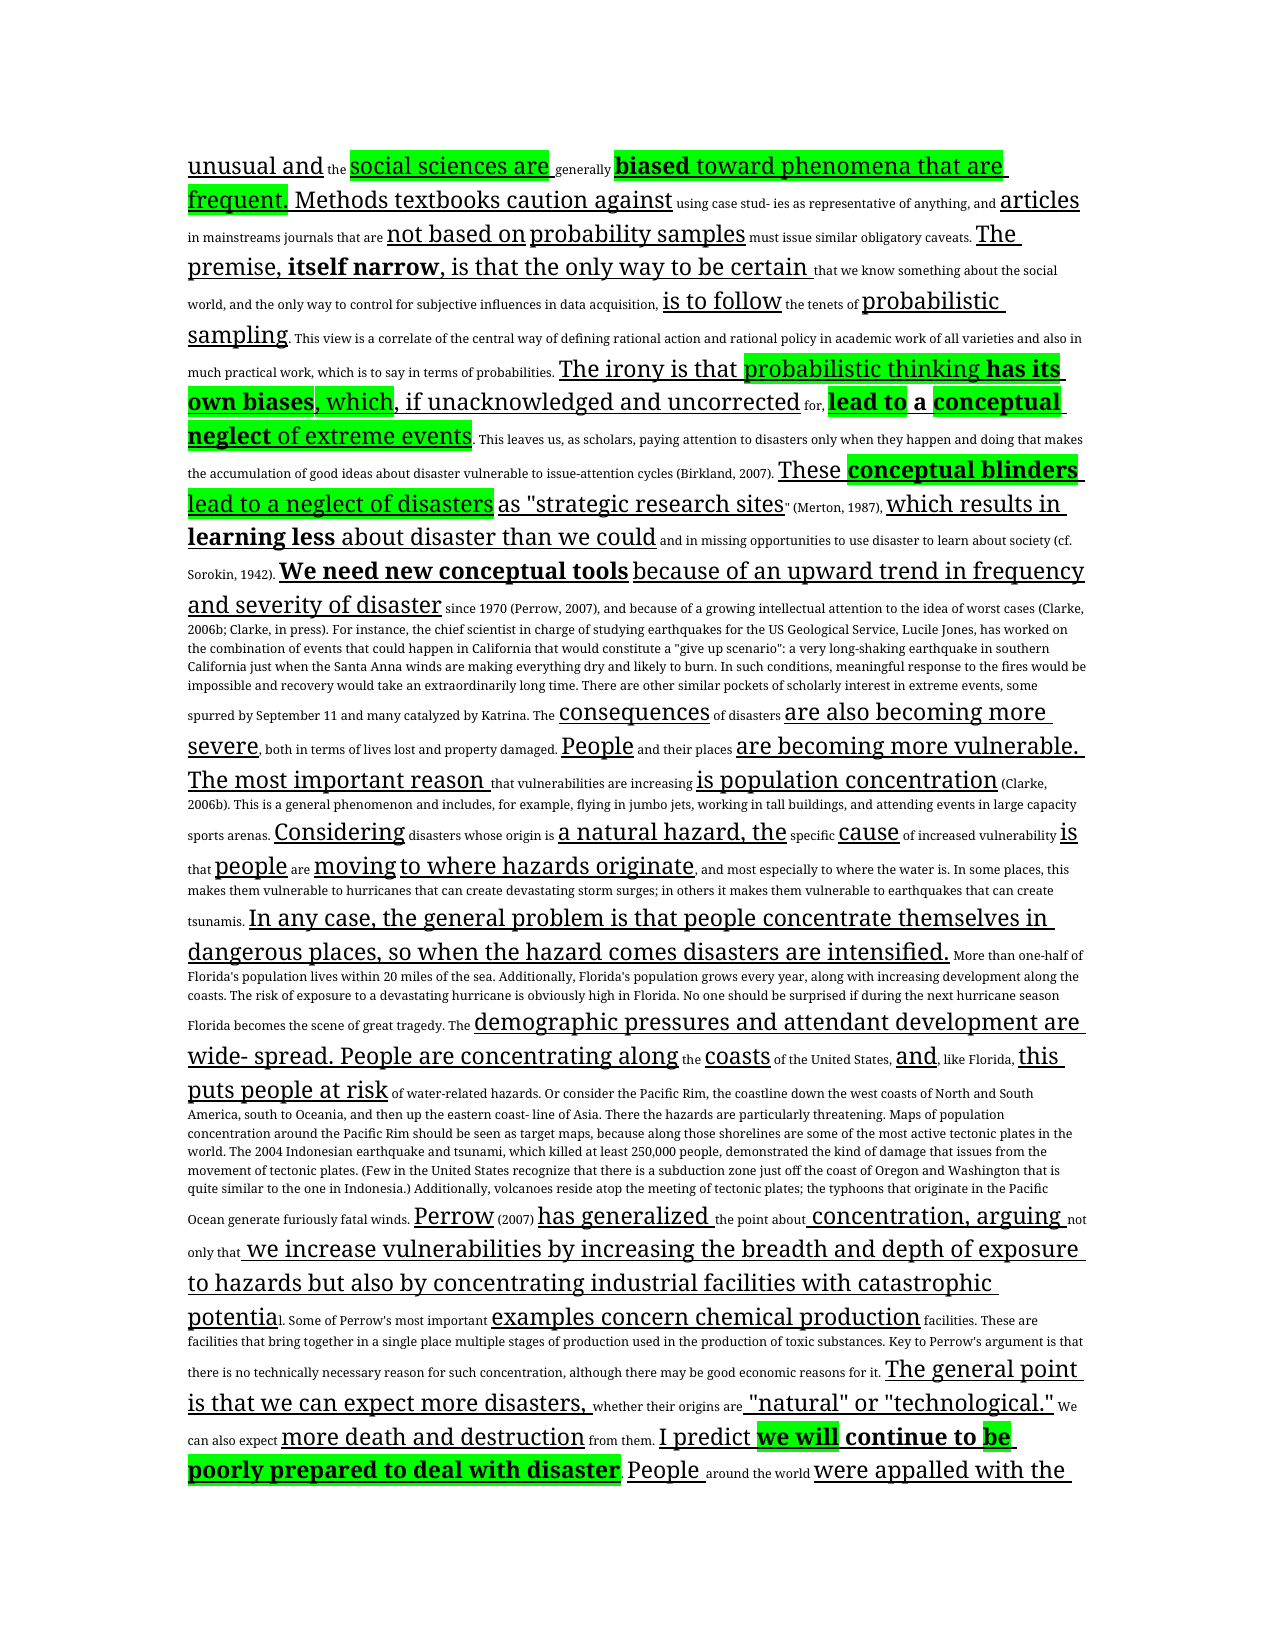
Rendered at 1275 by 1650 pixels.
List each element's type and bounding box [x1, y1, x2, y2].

text [187, 150, 1087, 1486]
